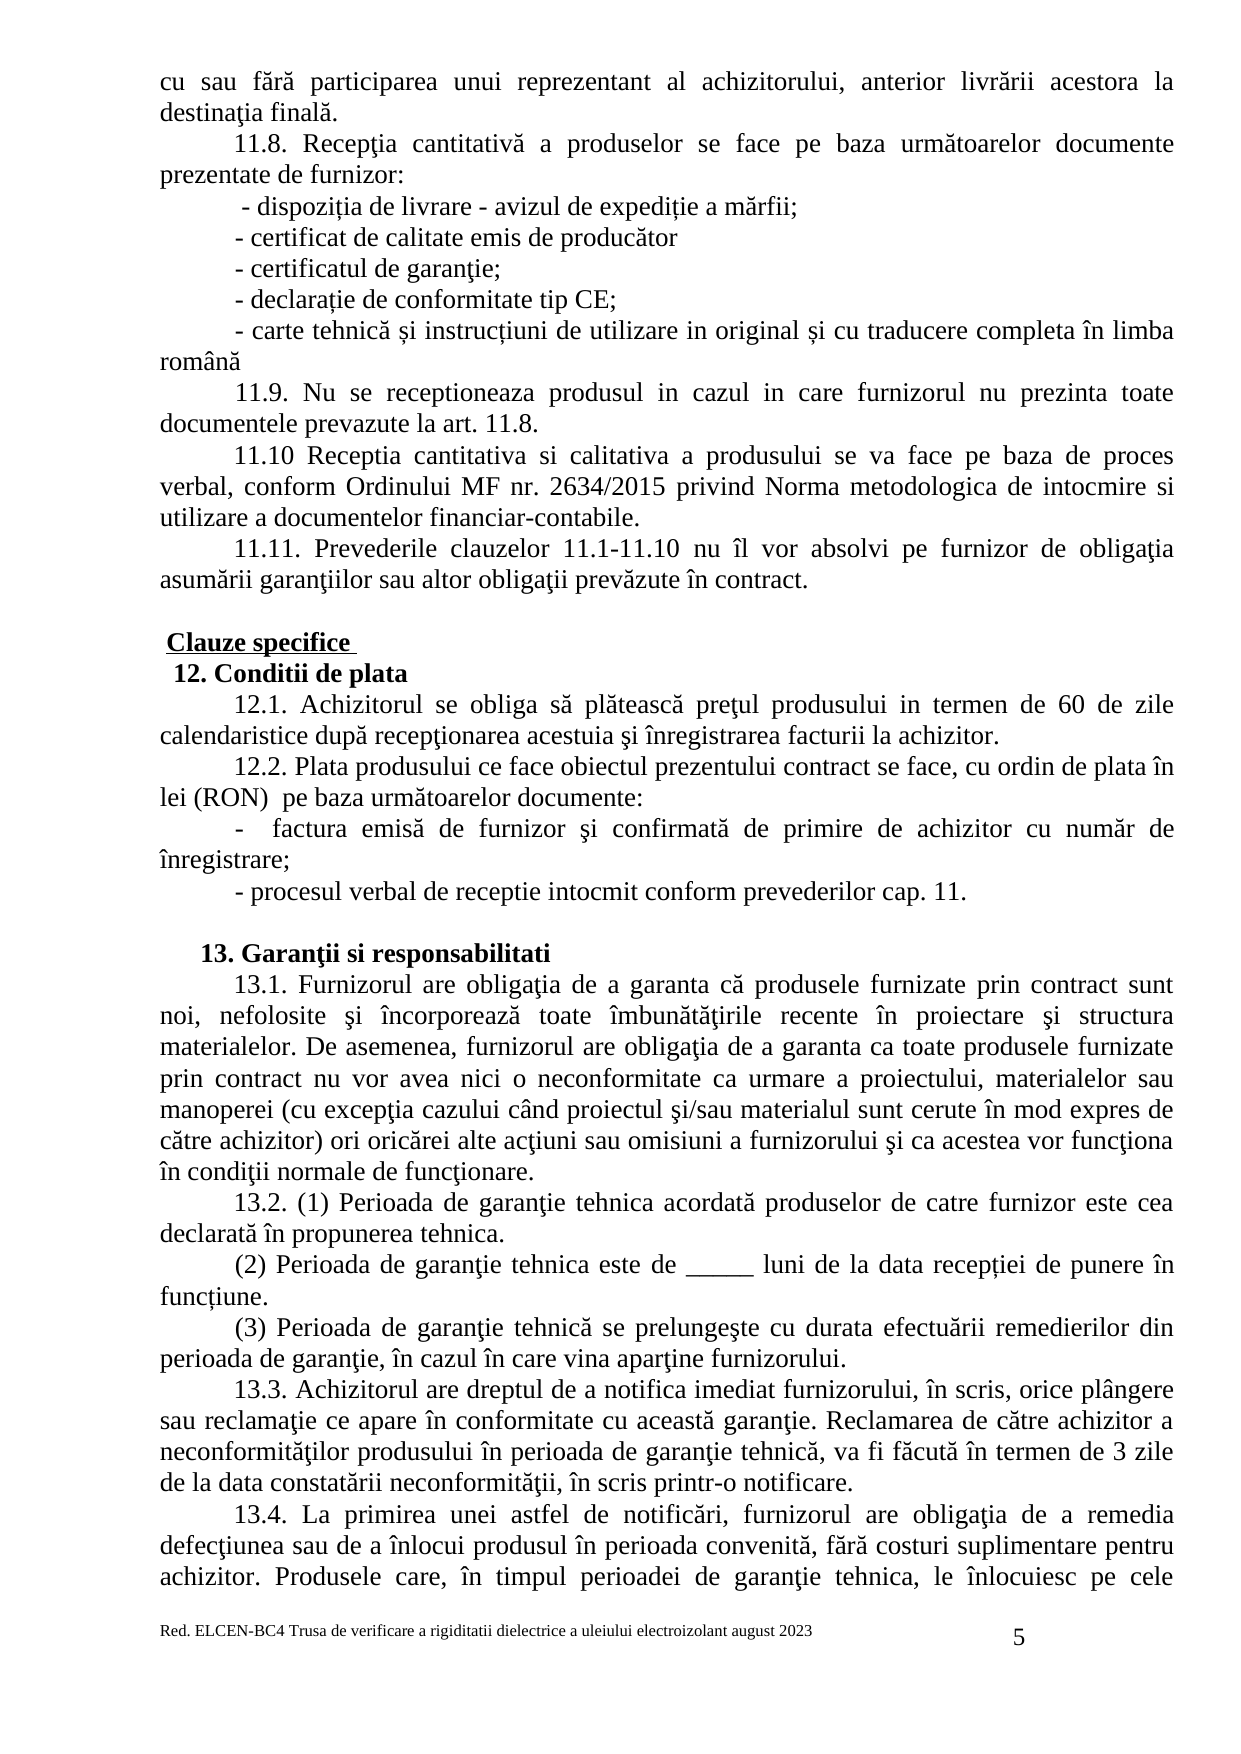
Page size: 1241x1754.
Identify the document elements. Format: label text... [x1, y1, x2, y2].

text 13.3. Achizitorul are dreptul de a notifica imediat furnizorului, în scris, orice plângere sau reclamaţie ce apare în conformitate cu această garanţie. Reclamarea de către achizitor a neconformităţilor produsului în perioada de garanţie tehnică, va fi făcută în termen de 3 zile de la data constatării neconformităţii, în scris printr-o notificare. [159, 1373, 1175, 1498]
text Clauze specifice [159, 626, 1175, 657]
text - certificatul de garanţie; [159, 252, 1175, 283]
text 12. Conditii de plata [159, 657, 1175, 688]
text 11.10 Receptia cantitativa si calitativa a produsului se va face pe baza de proces verbal, conform Ordinului MF nr. 2634/2015 privind Norma metodologica de intocmire si utilizare a documentelor financiar-contabile. [159, 439, 1175, 532]
text 13.1. Furnizorul are obligaţia de a garanta că produsele furnizate prin contract sunt noi, nefolosite şi încorporează toate îmbunătăţirile recente în proiectare şi structura materialelor. De asemenea, furnizorul are obligaţia de a garanta ca toate produsele furnizate prin contract nu vor avea nici o neconformitate ca urmare a proiectului, materialelor sau manoperei (cu excepţia cazului când proiectul şi/sau materialul sunt cerute în mod expres de către achizitor) ori oricărei alte acţiuni sau omisiuni a furnizorului şi ca acestea vor funcţiona în condiţii normale de funcţionare. [159, 968, 1175, 1186]
text - certificat de calitate emis de producător [159, 221, 1175, 252]
text (3) Perioada de garanţie tehnică se prelungeşte cu durata efectuării remedierilor din perioada de garanţie, în cazul în care vina aparţine furnizorului. [159, 1311, 1175, 1373]
text 11.11. Prevederile clauzelor 11.1-11.10 nu îl vor absolvi pe furnizor de obligaţia asumării garanţiilor sau altor obligaţii prevăzute în contract. [159, 532, 1175, 594]
text - carte tehnică și instrucțiuni de utilizare in original și cu traducere completa în limba română [159, 314, 1175, 376]
text (2) Perioada de garanţie tehnica este de _____ luni de la data recepției de punere în funcțiune. [159, 1248, 1175, 1311]
text - dispoziția de livrare - avizul de expediție a mărfii; [159, 189, 1175, 221]
text 12.1. Achizitorul se obliga să plătească preţul produsului in termen de 60 de zile calendaristice după recepţionarea acestuia şi înregistrarea facturii la achizitor. [159, 688, 1175, 750]
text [159, 1498, 1175, 1591]
text 11.8. Recepţia cantitativă a produselor se face pe baza următoarelor documente prezentate de furnizor: [159, 127, 1175, 189]
text 11.9. Nu se receptioneaza produsul in cazul in care furnizorul nu prezinta toate documentele prevazute la art. 11.8. [159, 376, 1175, 439]
text 12.2. Plata produsului ce face obiectul prezentului contract se face, cu ordin de plata în lei (RON) pe baza următoarelor documente: [159, 750, 1175, 812]
text 13. Garanţii si responsabilitati [159, 937, 1175, 968]
text 13.2. (1) Perioada de garanţie tehnica acordată produselor de catre furnizor este cea declarată în propunerea tehnica. [159, 1186, 1175, 1248]
text - factura emisă de furnizor şi confirmată de primire de achizitor cu număr de înregistrare; [159, 812, 1175, 875]
text - procesul verbal de receptie intocmit conform prevederilor cap. 11. [159, 875, 1175, 906]
text - declarație de conformitate tip CE; [159, 283, 1175, 314]
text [159, 65, 1175, 127]
